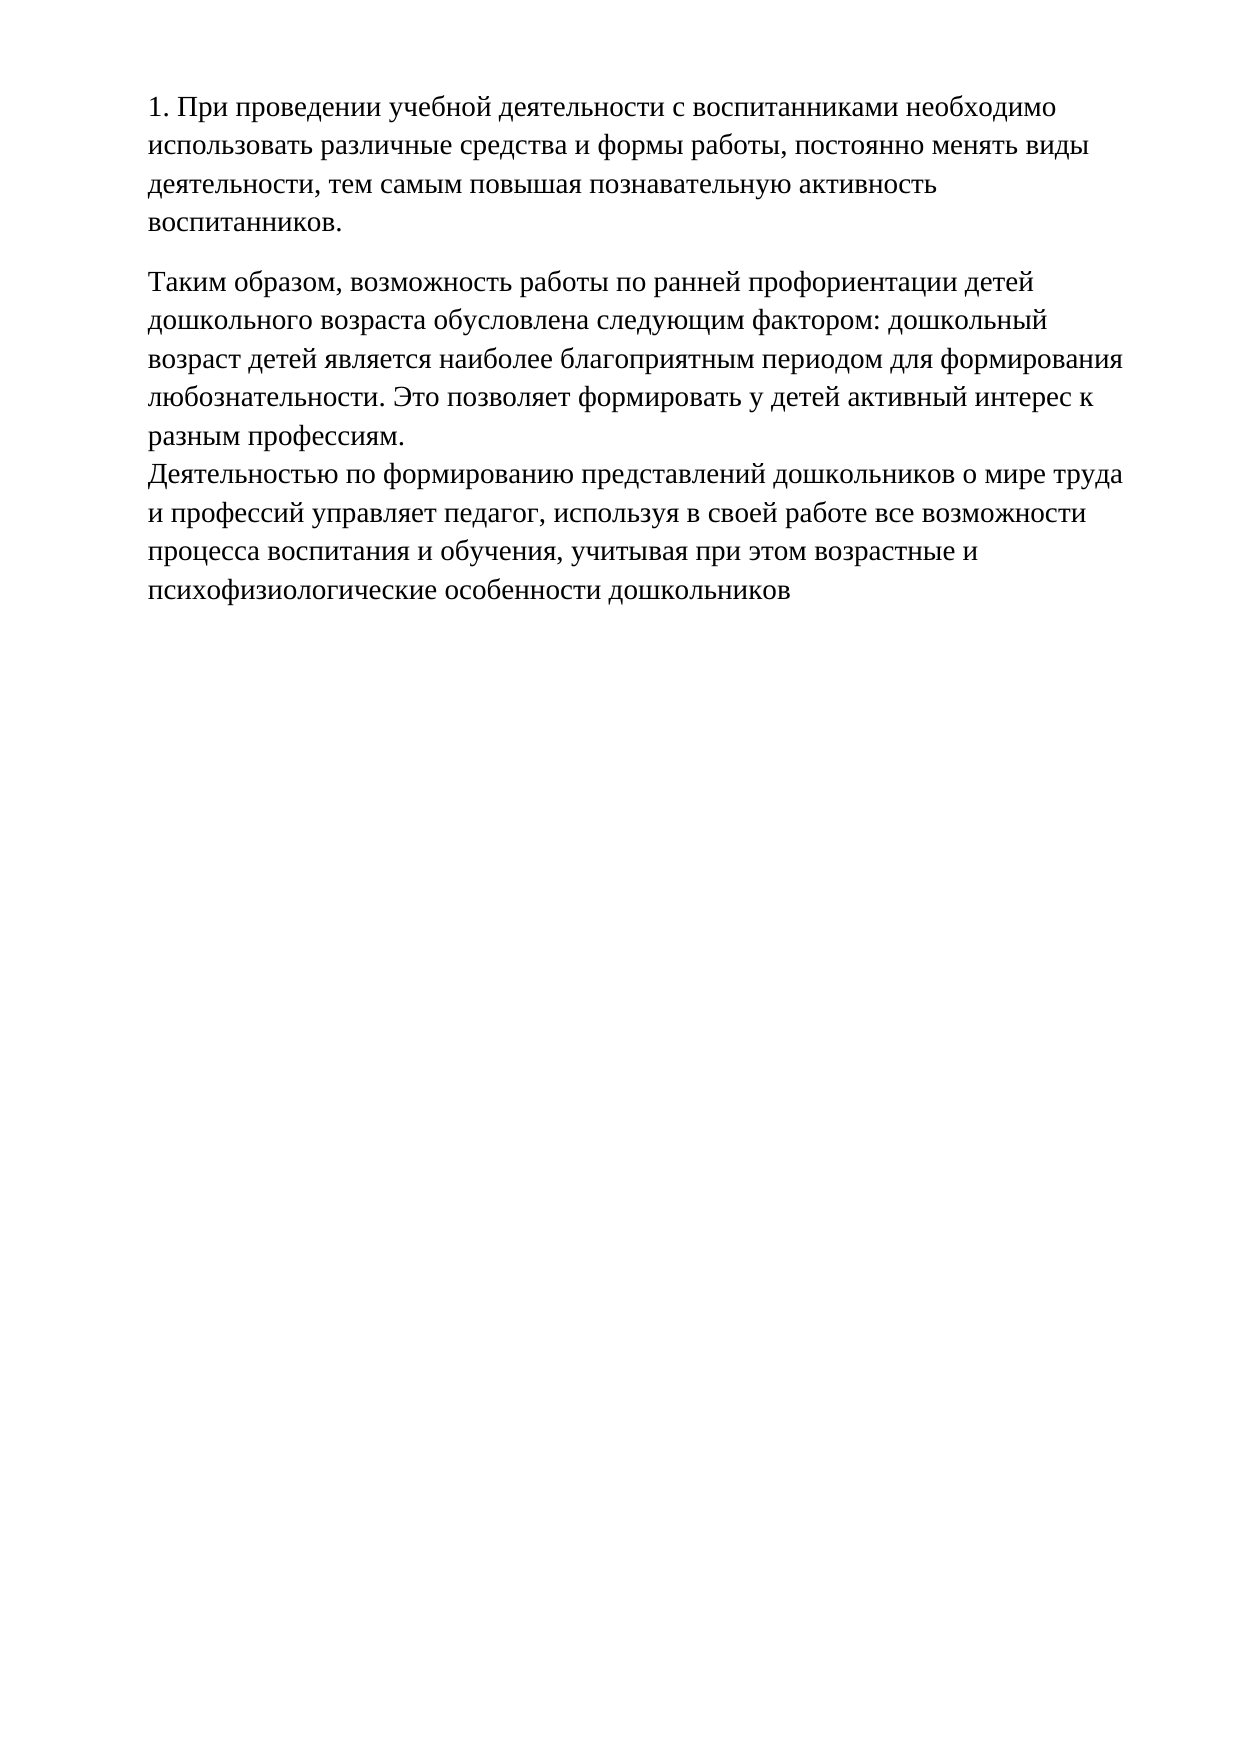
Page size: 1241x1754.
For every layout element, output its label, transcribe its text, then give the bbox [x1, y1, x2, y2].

text Таким образом, возможность работы по ранней профориентации детей дошкольного возраста обусловлена следующим фактором: дошкольный возраст детей является наиболее благоприятным периодом для формирования любознательности. Это позволяет формировать у детей активный интерес к разным профессиям. Деятельностью по формированию представлений дошкольников о мире труда и профессий управляет педагог, используя в своей работе все возможности процесса воспитания и обучения, учитывая при этом возрастные и психофизиологические особенности дошкольников [148, 264, 1137, 606]
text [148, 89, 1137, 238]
